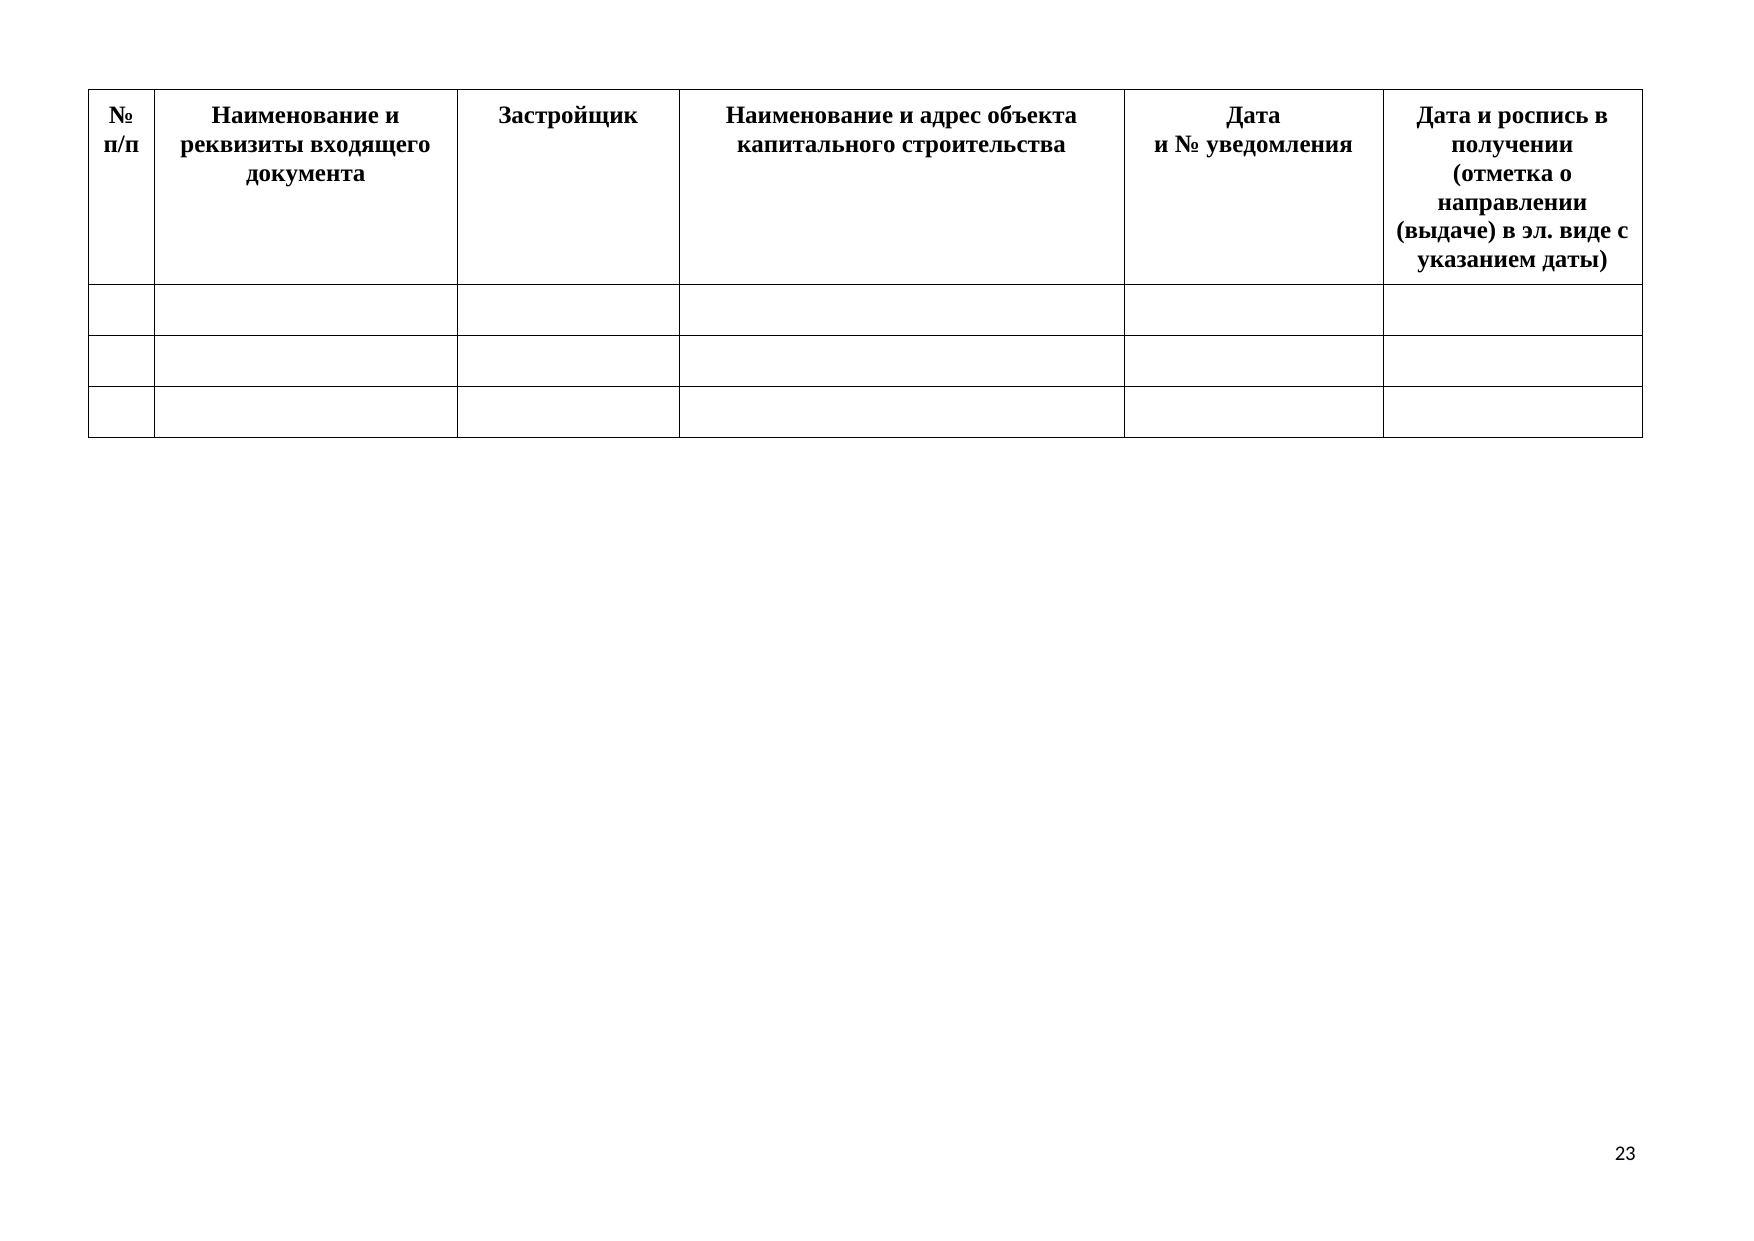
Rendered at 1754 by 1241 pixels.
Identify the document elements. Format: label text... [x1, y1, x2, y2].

table_header Застройщик [458, 90, 679, 283]
table_cell [89, 285, 154, 334]
table_header Дата и роспись в получении (отметка о направлении (выдаче) в эл. виде с указанием даты) [1384, 90, 1642, 283]
table_cell [1125, 336, 1383, 386]
table_cell [458, 285, 679, 334]
table_cell [458, 387, 679, 437]
table_cell [155, 387, 457, 437]
table_header Наименование и адрес объекта капитального строительства [680, 90, 1124, 283]
table_cell [1384, 336, 1642, 386]
table_cell [680, 285, 1124, 334]
table_header Наименование и реквизиты входящего документа [155, 90, 457, 283]
table_cell [1384, 285, 1642, 334]
table_cell [155, 285, 457, 334]
table_cell [155, 336, 457, 386]
table_header № п/п [89, 90, 154, 283]
table_cell [89, 387, 154, 437]
table_cell [1125, 387, 1383, 437]
table_cell [680, 336, 1124, 386]
table_cell [1125, 285, 1383, 334]
table_cell [1384, 387, 1642, 437]
table_header Дата и № уведомления [1125, 90, 1383, 283]
table_cell [680, 387, 1124, 437]
table_cell [458, 336, 679, 386]
table_cell [89, 336, 154, 386]
